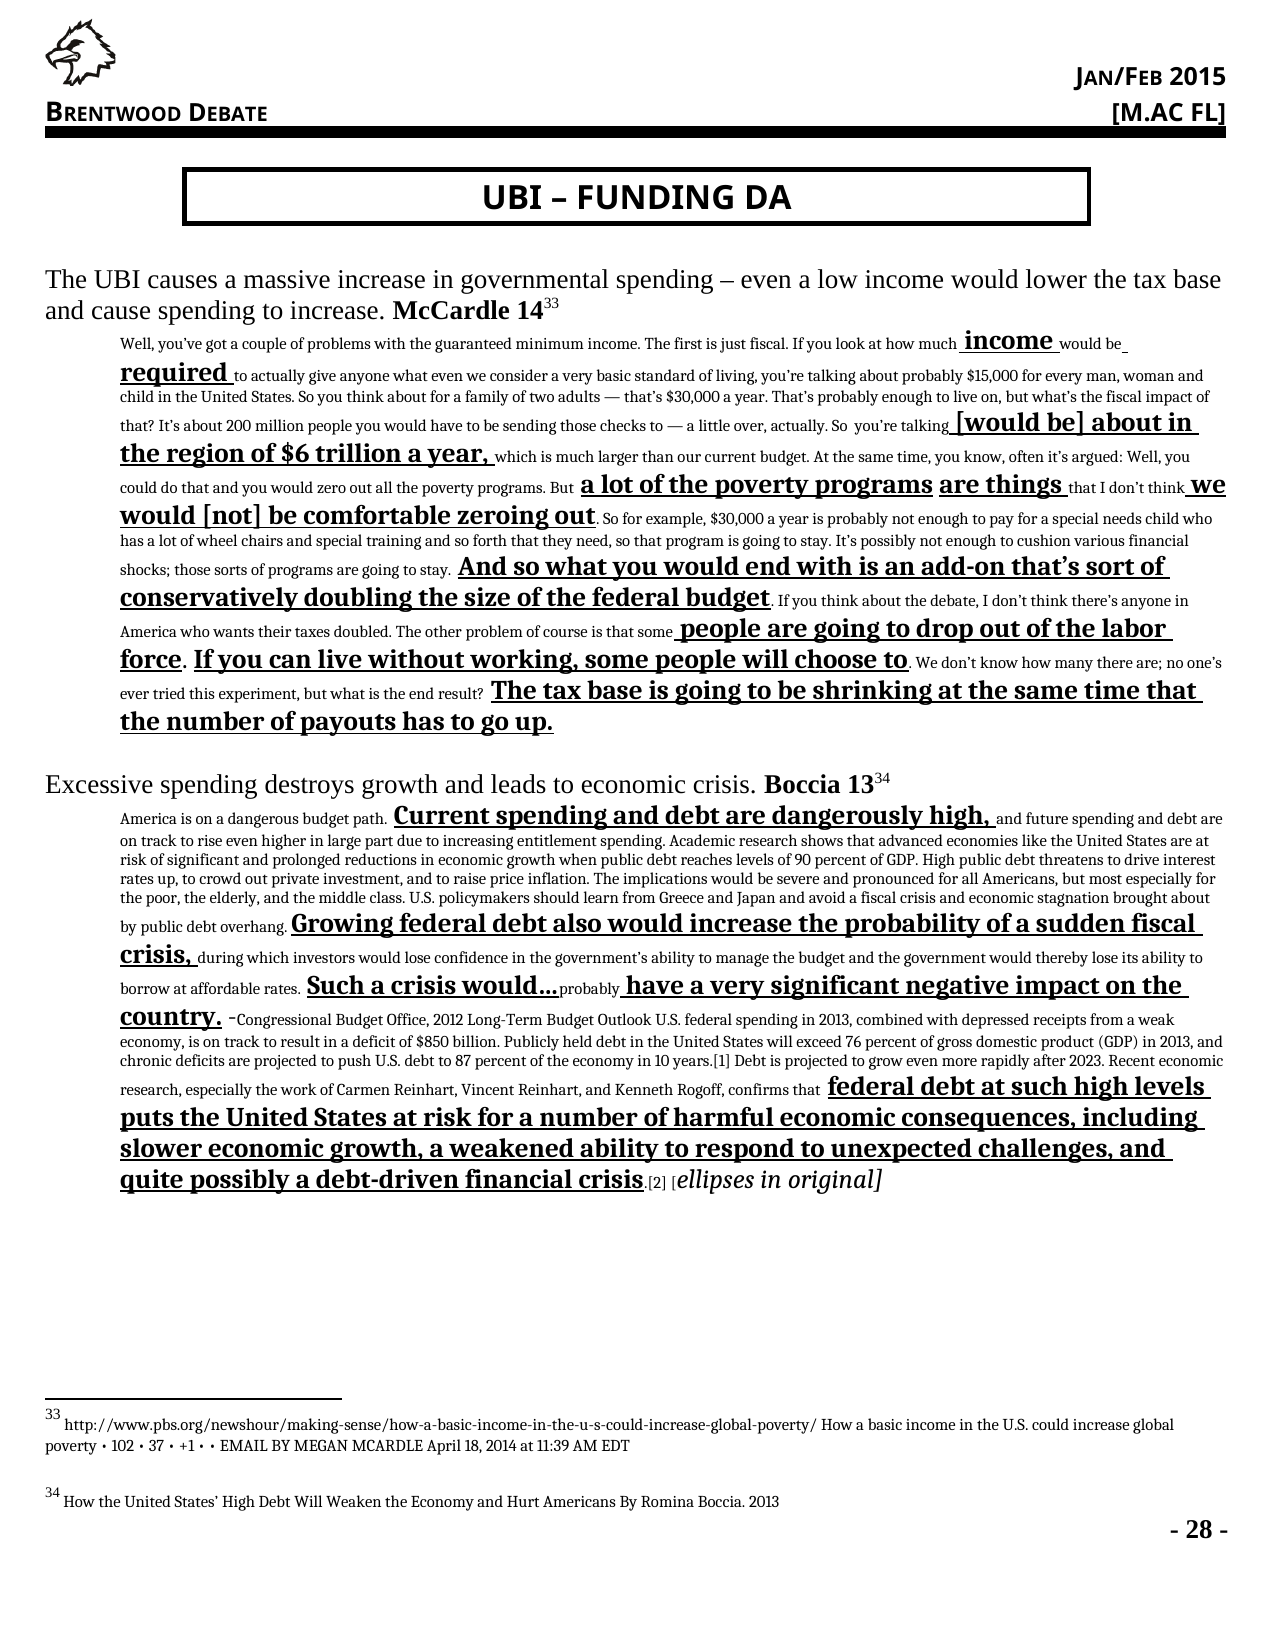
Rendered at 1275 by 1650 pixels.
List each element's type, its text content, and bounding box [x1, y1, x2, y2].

text Excessive spending destroys growth and leads to economic crisis. Boccia 13 [45, 769, 1228, 800]
picture [45, 18, 116, 86]
text Well, you’ve got a couple of problems with the guaranteed minimum income. The first is just fiscal. If you look at how much income would be required to actually give anyone what even we consider a very basic standard of living, you’re talking about probably $15,000 for every man, woman and child in the United States. So you think about for a family of two adults — that’s $30,000 a year. That’s probably enough to live on, but what’s the fiscal impact of that? It’s about 200 million people you would have to be sending those checks to — a little over, actually. So you’re talking [would be] about in the region of $6 trillion a year, which is much larger than our current budget. At the same time, you know, often it’s argued: Well, you could do that and you would zero out all the poverty programs. But a lot of the poverty programs are things that I don’t think we would [not] be comfortable zeroing out. So for example, $30,000 a year is probably not enough to pay for a special needs child who has a lot of wheel chairs and special training and so forth that they need, so that program is going to stay. It’s possibly not enough to cushion various financial shocks; those sorts of programs are going to stay. And so what you would end with is an add-on that’s sort of conservatively doubling the size of the federal budget. If you think about the debate, I don’t think there’s anyone in America who wants their taxes doubled. The other problem of course is that some people are going to drop out of the labor force. If you can live without working, some people will choose to. We don’t know how many there are; no one’s ever tried this experiment, but what is the end result? The tax base is going to be shrinking at the same time that the number of payouts has to go up. [120, 325, 1228, 737]
text America is on a dangerous budget path. Current spending and debt are dangerously high, and future spending and debt are on track to rise even higher in large part due to increasing entitlement spending. Academic research shows that advanced economies like the United States are at risk of significant and prolonged reductions in economic growth when public debt reaches levels of 90 percent of GDP. High public debt threatens to drive interest rates up, to crowd out private investment, and to raise price inflation. The implications would be severe and pronounced for all Americans, but most especially for the poor, the elderly, and the middle class. U.S. policymakers should learn from Greece and Japan and avoid a fiscal crisis and economic stagnation brought about by public debt overhang. Growing federal debt also would increase the probability of a sudden fiscal crisis, during which investors would lose confidence in the government’s ability to manage the budget and the government would thereby lose its ability to borrow at affordable rates. Such a crisis would…probably have a very significant negative impact on the country. -Congressional Budget Office, 2012 Long-Term Budget Outlook U.S. federal spending in 2013, combined with depressed receipts from a weak economy, is on track to result in a deficit of $850 billion. Publicly held debt in the United States will exceed 76 percent of gross domestic product (GDP) in 2013, and chronic deficits are projected to push U.S. debt to 87 percent of the economy in 10 years.[1] Debt is projected to grow even more rapidly after 2023. Recent economic research, especially the work of Carmen Reinhart, Vincent Reinhart, and Kenneth Rogoff, confirms that federal debt at such high levels puts the United States at risk for a number of harmful economic consequences, including slower economic growth, a weakened ability to respond to unexpected challenges, and quite possibly a debt-driven financial crisis.[2] [ellipses in original] [120, 800, 1228, 1195]
title UBI – Funding DA [187, 172, 1087, 221]
text The UBI causes a massive increase in governmental spending – even a low income would lower the tax base and cause spending to increase. McCardle 14 [45, 263, 1228, 325]
